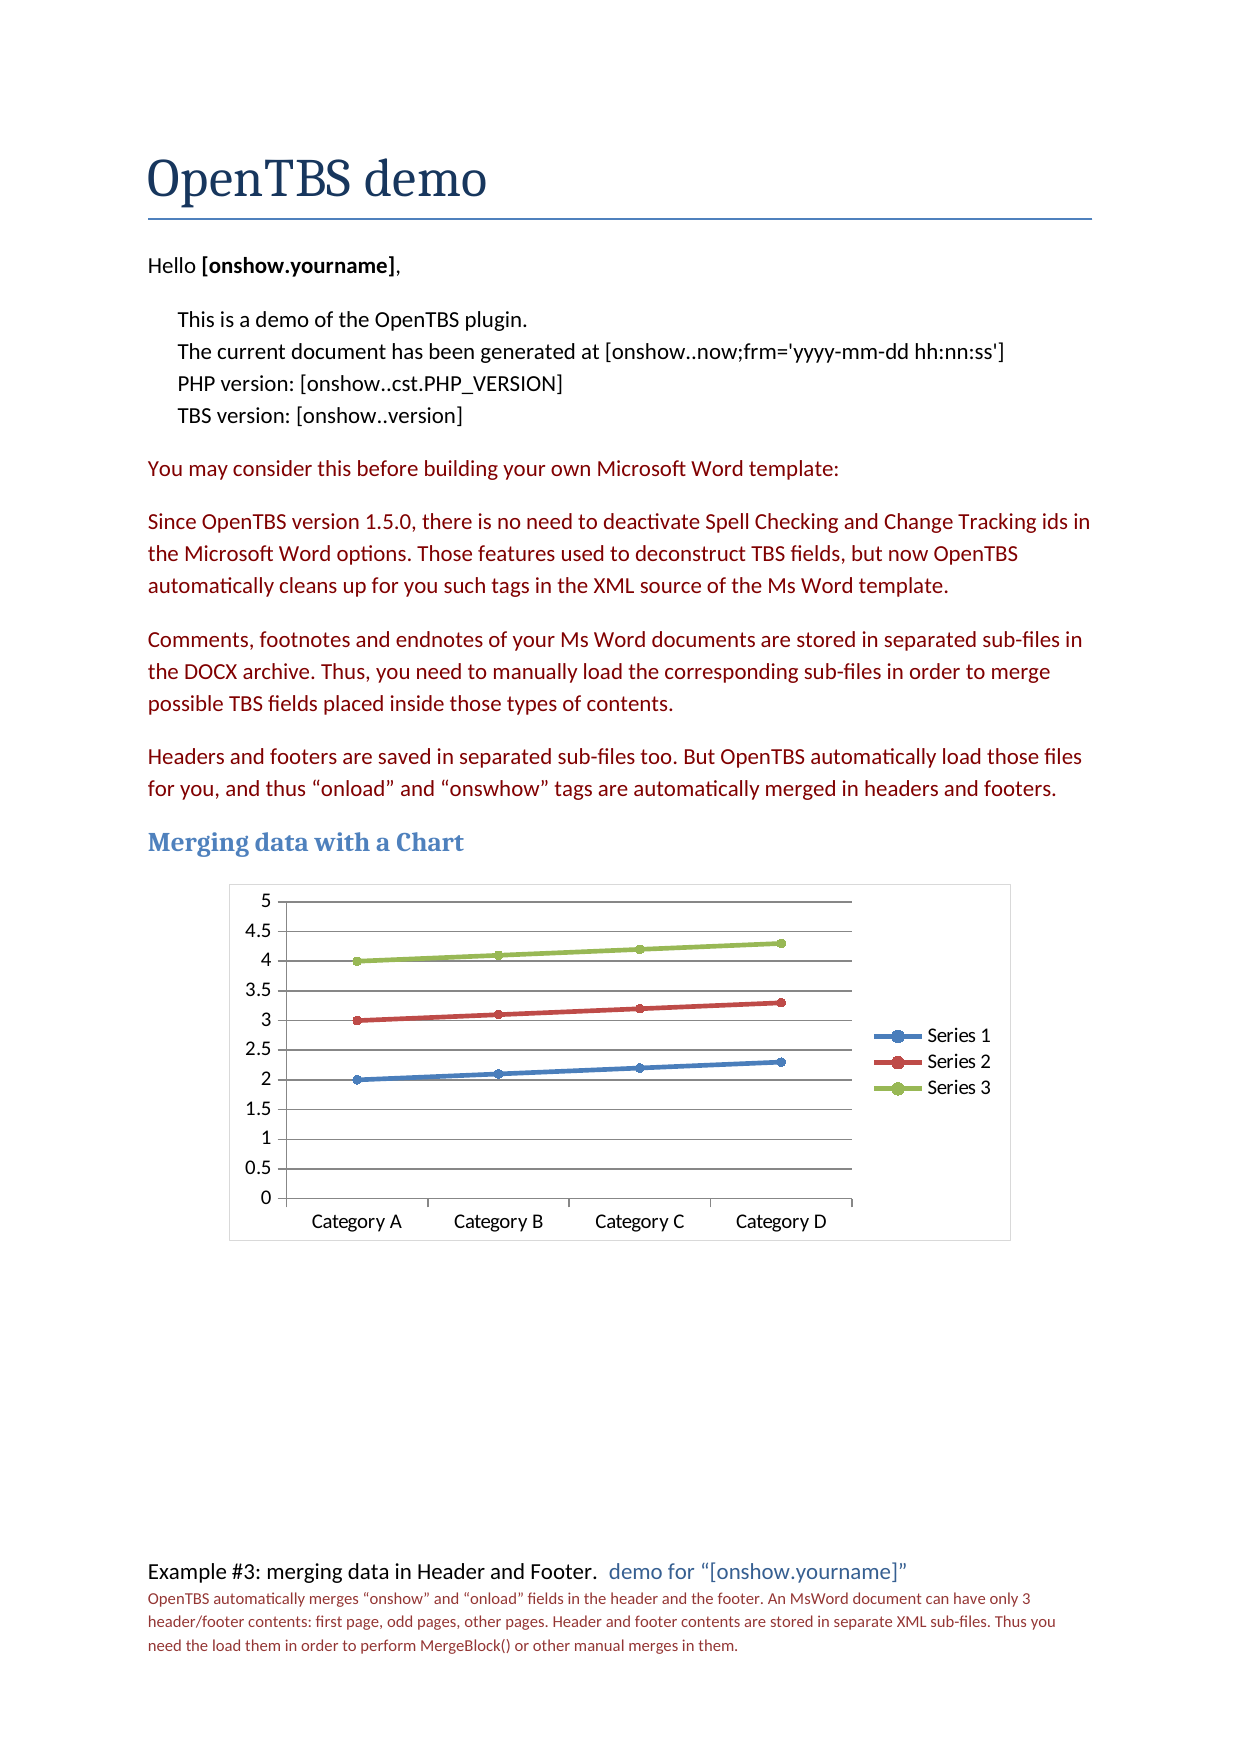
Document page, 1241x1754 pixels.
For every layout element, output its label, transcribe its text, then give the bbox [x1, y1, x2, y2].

text Headers and footers are saved in separated sub-files too. But OpenTBS automatically load those files for you, and thus “onload” and “onswhow” tags are automatically merged in headers and footers. [148, 742, 1092, 802]
subtitle Merging data with a Chart [148, 827, 1092, 858]
text Hello [onshow.yourname], [148, 252, 1092, 280]
text You may consider this before building your own Microsoft Word template: [148, 454, 1092, 482]
text This is a demo of the OpenTBS plugin. The current document has been generated at [onshow..now;frm='yyyy-mm-dd hh:nn:ss'] PHP version: [onshow..cst.PHP_VERSION] TBS version: [onshow..version] [177, 305, 1092, 429]
text Since OpenTBS version 1.5.0, there is no need to deactivate Spell Checking and Change Tracking ids in the Microsoft Word options. Those features used to deconstruct TBS fields, but now OpenTBS automatically cleans up for you such tags in the XML source of the Ms Word template. [148, 507, 1092, 600]
title OpenTBS demo [148, 148, 1092, 218]
text Comments, footnotes and endnotes of your Ms Word documents are stored in separated sub-files in the DOCX archive. Thus, you need to manually load the corresponding sub-files in order to merge possible TBS fields placed inside those types of contents. [148, 625, 1092, 717]
